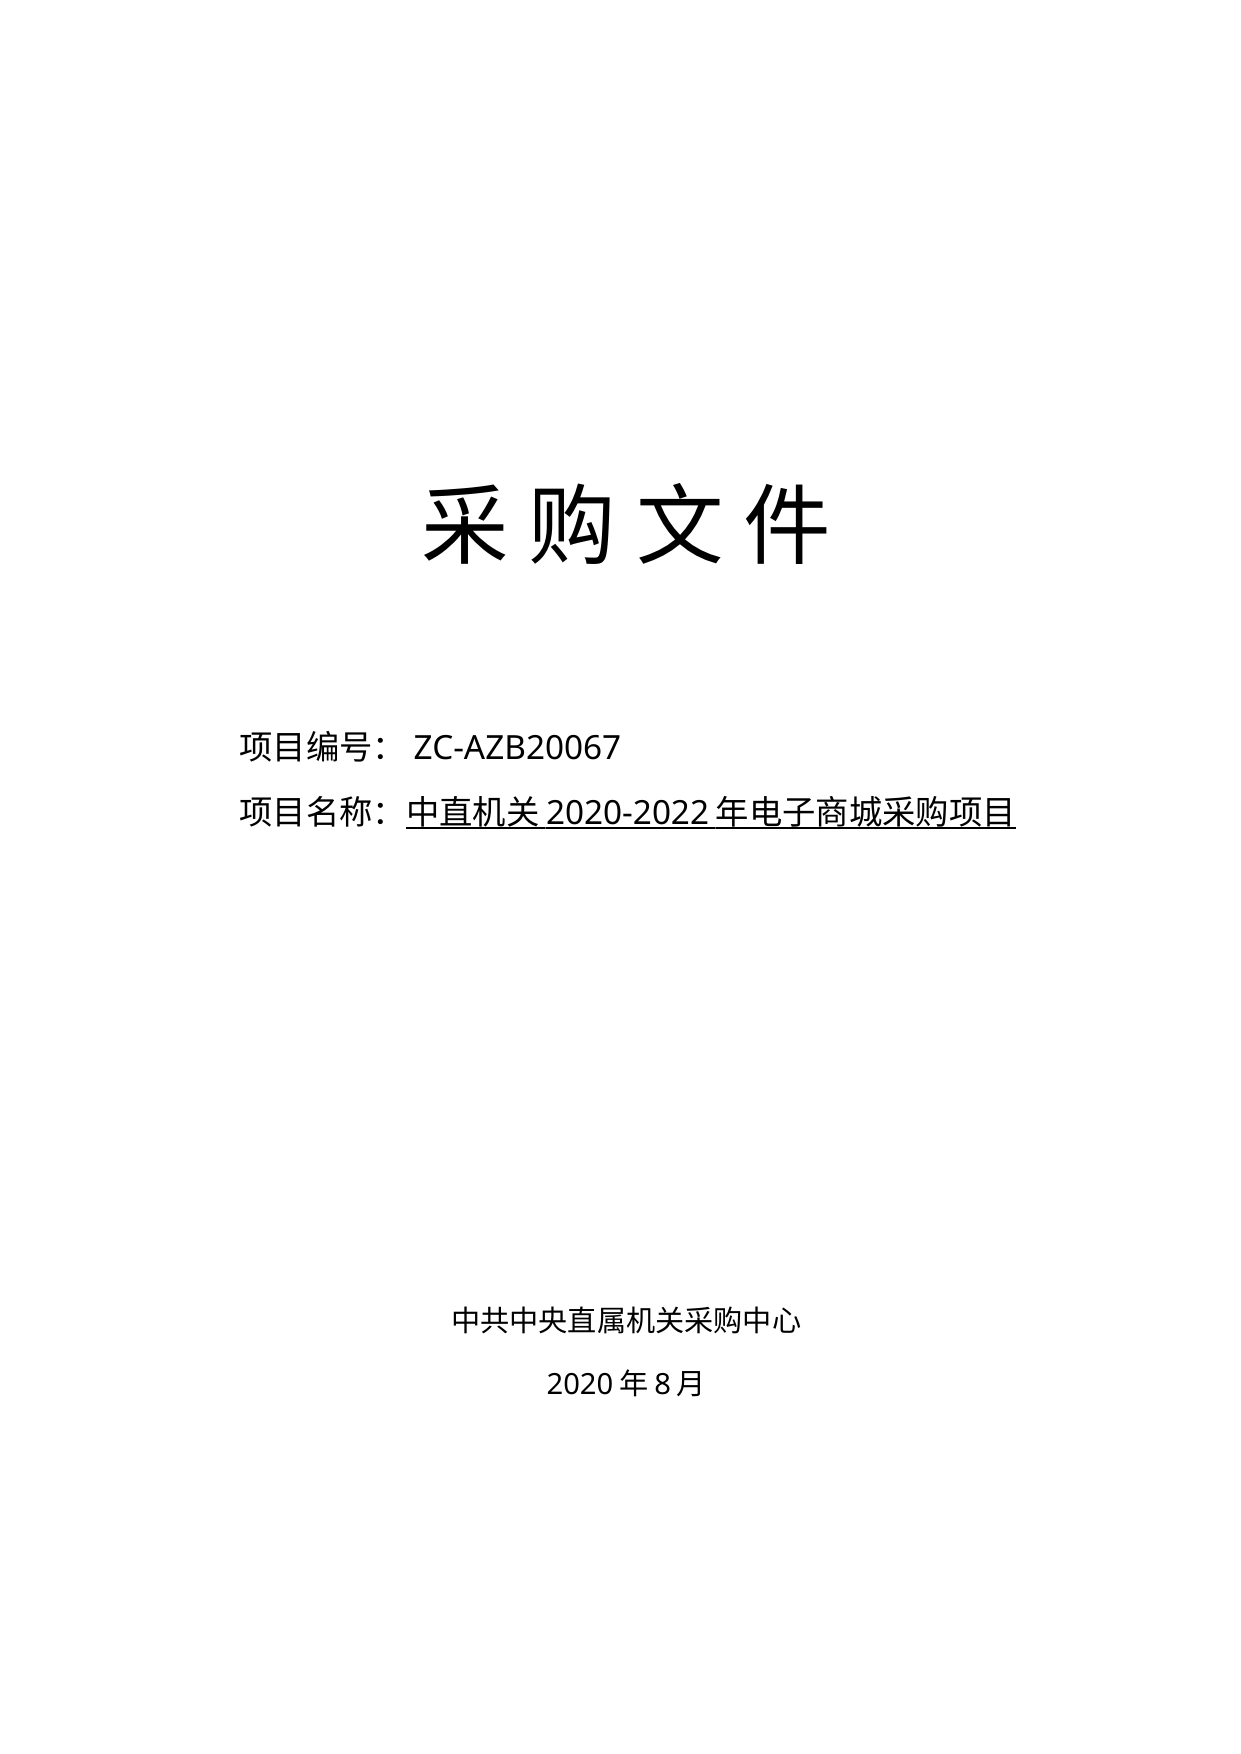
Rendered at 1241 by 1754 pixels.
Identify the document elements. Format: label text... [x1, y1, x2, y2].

text 项目编号： ZC-AZB20067 [165, 712, 1087, 777]
text 中共中央直属机关采购中心 [165, 1297, 1087, 1339]
text 采 购 文 件 [165, 454, 1087, 584]
text 2020年8月 [165, 1361, 1087, 1403]
text 项目名称：中直机关2020-2022年电子商城采购项目 [165, 777, 1087, 842]
